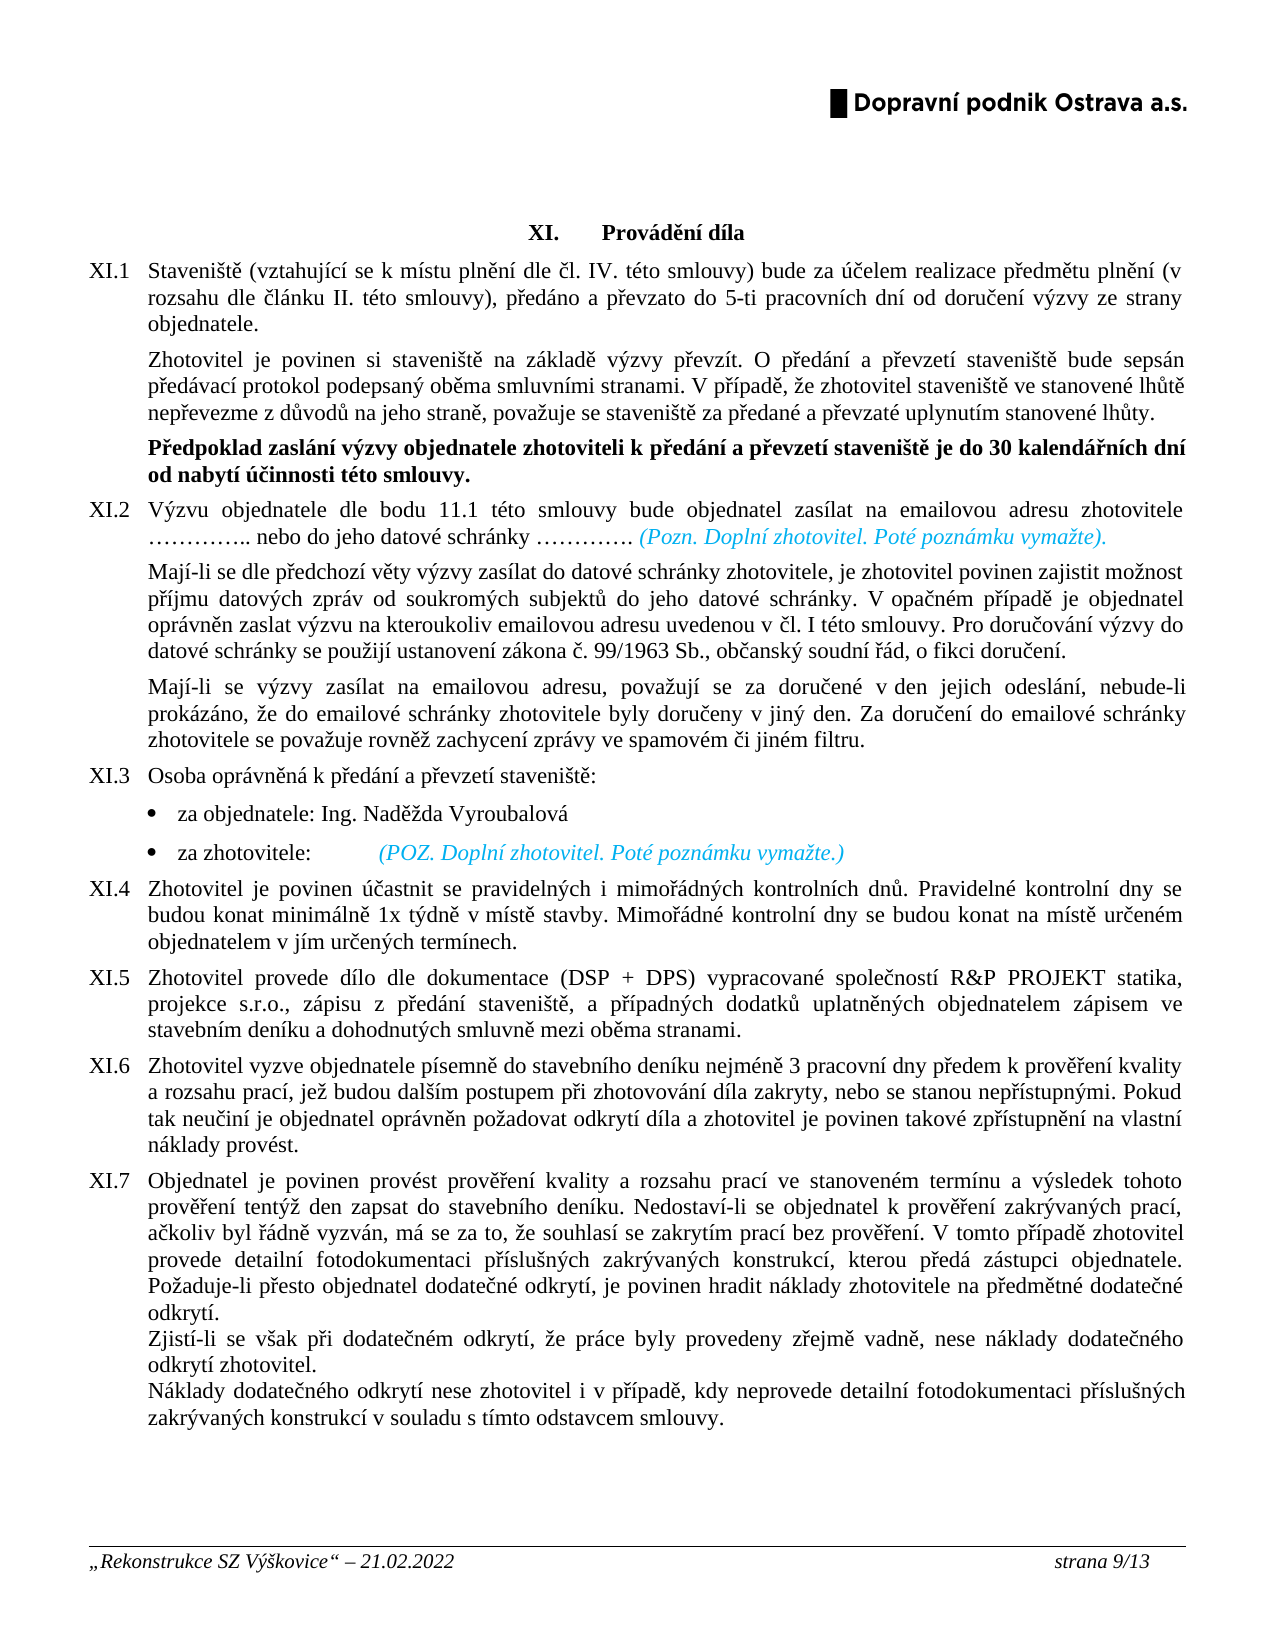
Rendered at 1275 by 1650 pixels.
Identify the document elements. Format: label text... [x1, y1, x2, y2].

text Předpoklad zaslání výzvy objednatele zhotoviteli k předání a převzetí staveniště je do 30 kalendářních dní od nabytí účinnosti této smlouvy. [148, 434, 1186, 487]
list Objednatel je povinen provést prověření kvality a rozsahu prací ve stanoveném termínu a výsledek tohoto prověření tentýž den zapsat do stavebního deníku. Nedostaví-li se objednatel k prověření zakrývaných prací, ačkoliv byl řádně vyzván, má se za to, že souhlasí se zakrytím prací bez prověření. V tomto případě zhotovitel provede detailní fotodokumentaci příslušných zakrývaných konstrukcí, kterou předá zástupci objednatele. Požaduje-li přesto objednatel dodatečné odkrytí, je povinen hradit náklady zhotovitele na předmětné dodatečné odkrytí. [89, 1167, 1184, 1325]
list Zhotovitel provede dílo dle dokumentace (DSP + DPS) vypracované společností R&P PROJEKT statika, projekce s.r.o., zápisu z předání staveniště, a případných dodatků uplatněných objednatelem zápisem ve stavebním deníku a dohodnutých smluvně mezi oběma stranami. [89, 963, 1184, 1043]
list Staveniště (vztahující se k místu plnění dle čl. IV. této smlouvy) bude za účelem realizace předmětu plnění (v rozsahu dle článku II. této smlouvy), předáno a převzato do 5-ti pracovních dní od doručení výzvy ze strany objednatele. [89, 257, 1184, 336]
picture [830, 89, 1187, 118]
list Osoba oprávněná k předání a převzetí staveniště: [89, 762, 1184, 788]
list Zhotovitel je povinen účastnit se pravidelných i mimořádných kontrolních dnů. Pravidelné kontrolní dny se budou konat minimálně 1x týdně v místě stavby. Mimořádné kontrolní dny se budou konat na místě určeném objednatelem v jím určených termínech. [89, 875, 1184, 954]
text Zhotovitel je povinen si staveniště na základě výzvy převzít. O předání a převzetí staveniště bude sepsán předávací protokol podepsaný oběma smluvními stranami. V případě, že zhotovitel staveniště ve stanovené lhůtě nepřevezme z důvodů na jeho straně, považuje se staveniště za předané a převzaté uplynutím stanovené lhůty. [148, 346, 1186, 425]
subtitle Provádění díla [89, 218, 1184, 245]
list Zhotovitel vyzve objednatele písemně do stavebního deníku nejméně 3 pracovní dny předem k prověření kvality a rozsahu prací, jež budou dalším postupem při zhotovování díla zakryty, nebo se stanou nepřístupnými. Pokud tak neučiní je objednatel oprávněn požadovat odkrytí díla a zhotovitel je povinen takové zpřístupnění na vlastní náklady provést. [89, 1052, 1184, 1157]
list za objednatele: Ing. Naděžda Vyroubalová [148, 801, 1186, 827]
list za zhotovitele: investi(POZ. Doplní zhotovitel. Poté poznámku vymažte.) [148, 839, 1186, 866]
text Náklady dodatečného odkrytí nese zhotovitel i v případě, kdy neprovede detailní fotodokumentaci příslušných zakrývaných konstrukcí v souladu s tímto odstavcem smlouvy. [148, 1378, 1186, 1430]
list Mají-li se dle předchozí věty výzvy zasílat do datové schránky zhotovitele, je zhotovitel povinen zajistit možnost příjmu datových zpráv od soukromých subjektů do jeho datové schránky. V opačném případě je objednatel oprávněn zaslat výzvu na kteroukoliv emailovou adresu uvedenou v čl. I této smlouvy. Pro doručování výzvy do datové schránky se použijí ustanovení zákona č. 99/1963 Sb., občanský soudní řád, o fikci doručení. [148, 558, 1184, 664]
text Mají-li se výzvy zasílat na emailovou adresu, považují se za doručené v den jejich odeslání, nebude-li prokázáno, že do emailové schránky zhotovitele byly doručeny v jiný den. Za doručení do emailové schránky zhotovitele se považuje rovněž zachycení zprávy ve spamovém či jiném filtru. [148, 673, 1186, 752]
text Zjistí-li se však při dodatečném odkrytí, že práce byly provedeny zřejmě vadně, nese náklady dodatečného odkrytí zhotovitel. [148, 1325, 1186, 1378]
list Výzvu objednatele dle bodu 11.1 této smlouvy bude objednatel zasílat na emailovou adresu zhotovitele ………….. nebo do jeho datové schránky …………. (Pozn. Doplní zhotovitel. Poté poznámku vymažte). [89, 496, 1184, 549]
